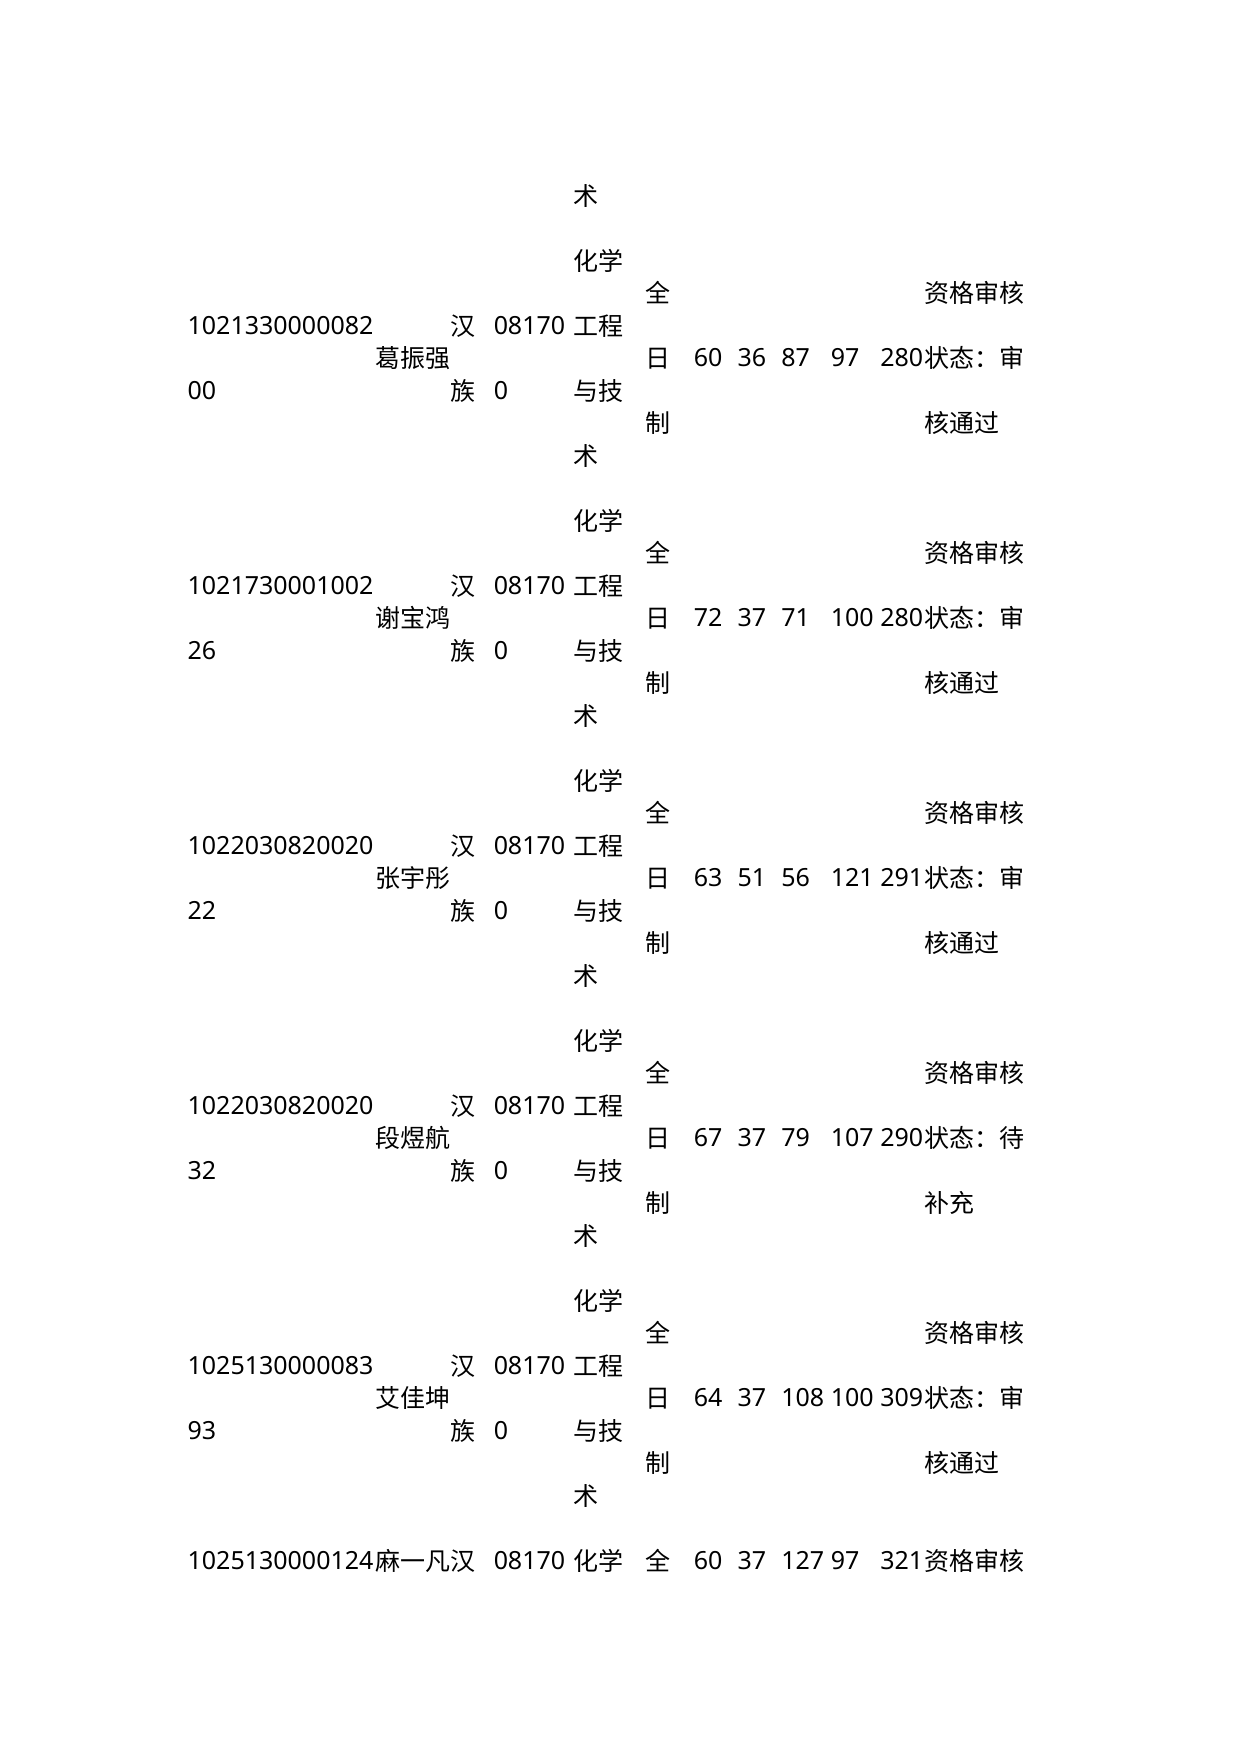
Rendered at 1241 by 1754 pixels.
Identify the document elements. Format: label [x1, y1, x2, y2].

table_cell [188, 162, 1053, 1592]
